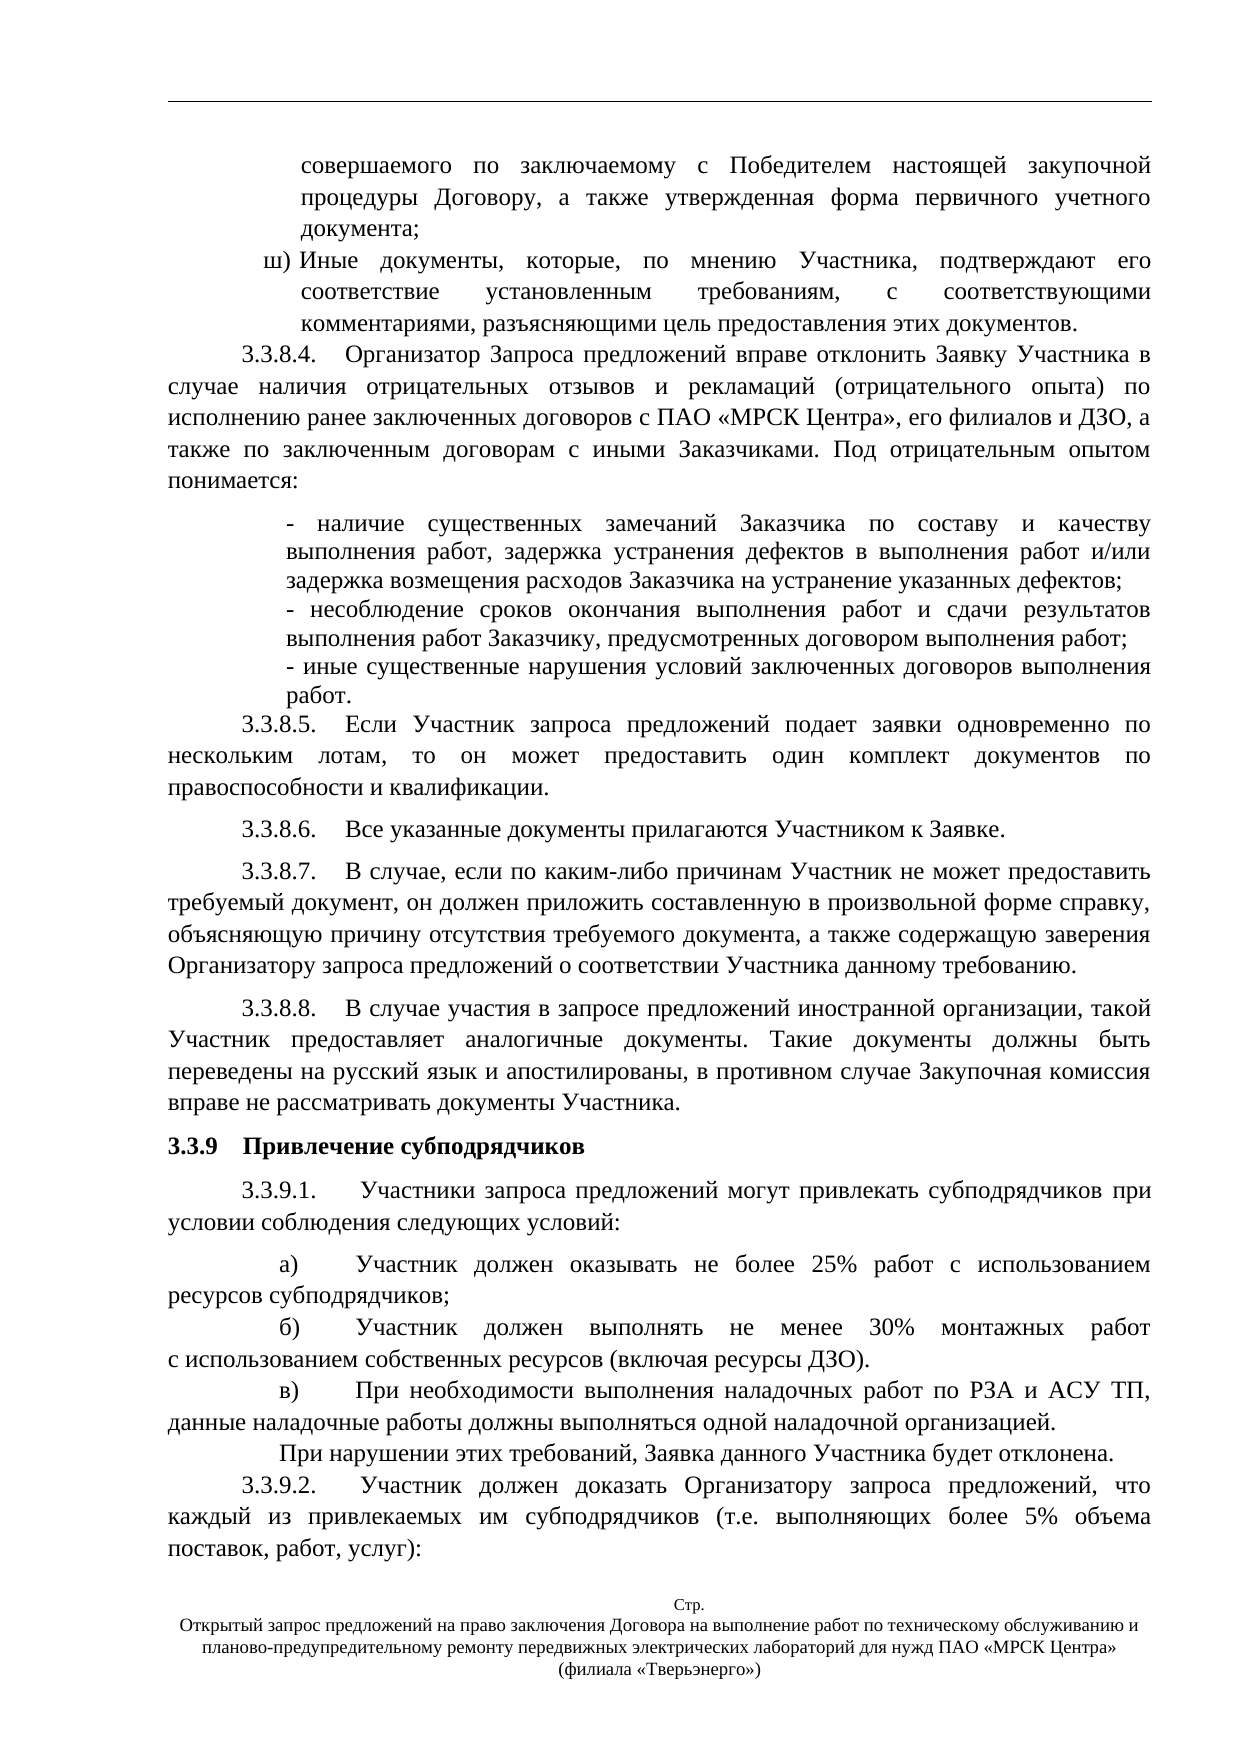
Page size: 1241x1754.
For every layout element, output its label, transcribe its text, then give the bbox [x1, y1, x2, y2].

list - наличие существенных замечаний Заказчика по составу и качеству выполнения работ, задержка устранения дефектов в выполнения работ и/или задержка возмещения расходов Заказчика на устранение указанных дефектов; [286, 508, 1152, 594]
list В случае участия в запросе предложений иностранной организации, такой Участник предоставляет аналогичные документы. Такие документы должны быть переведены на русский язык и апостилированы, в противном случае Закупочная комиссия вправе не рассматривать документы Участника. [168, 993, 1152, 1116]
list В случае, если по каким-либо причинам Участник не может предоставить требуемый документ, он должен приложить составленную в произвольной форме справку, объясняющую причину отсутствия требуемого документа, а также содержащую заверения Организатору запроса предложений о соответствии Участника данному требованию. [168, 856, 1152, 979]
list Участник должен оказывать не более 25% работ c использованием ресурсов субподрядчиков; [168, 1249, 1152, 1309]
list - иные существенные нарушения условий заключенных договоров выполнения работ. [286, 651, 1152, 709]
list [263, 150, 1152, 242]
list Организатор Запроса предложений вправе отклонить Заявку Участника в случае наличия отрицательных отзывов и рекламаций (отрицательного опыта) по исполнению ранее заключенных договоров с ПАО «МРСК Центра», его филиалов и ДЗО, а также по заключенным договорам с иными Заказчиками. Под отрицательным опытом понимается: [168, 339, 1152, 494]
list Участники запроса предложений могут привлекать субподрядчиков при условии соблюдения следующих условий: [168, 1175, 1152, 1236]
list Если Участник запроса предложений подает заявки одновременно по нескольким лотам, то он может предоставить один комплект документов по правоспособности и квалификации. [168, 709, 1152, 801]
list Участник должен выполнять не менее 30% монтажных работ c использованием собственных ресурсов (включая ресурсы ДЗО). [168, 1312, 1152, 1372]
list Участник должен доказать Организатору запроса предложений, что каждый из привлекаемых им субподрядчиков (т.е. выполняющих более 5% объема поставок, работ, услуг): [168, 1470, 1152, 1562]
list - несоблюдение сроков окончания выполнения работ и сдачи результатов выполнения работ Заказчику, предусмотренных договором выполнения работ; [286, 594, 1152, 651]
list Иные документы, которые, по мнению Участника, подтверждают его соответствие установленным требованиям, с соответствующими комментариями, разъясняющими цель предоставления этих документов. [263, 245, 1152, 337]
list При необходимости выполнения наладочных работ по РЗА и АСУ ТП, данные наладочные работы должны выполняться одной наладочной организацией. [168, 1375, 1152, 1436]
subtitle Привлечение субподрядчиков [168, 1131, 1152, 1160]
list Все указанные документы прилагаются Участником к Заявке. [168, 814, 1152, 843]
text При нарушении этих требований, Заявка данного Участника будет отклонена. [279, 1438, 1152, 1467]
